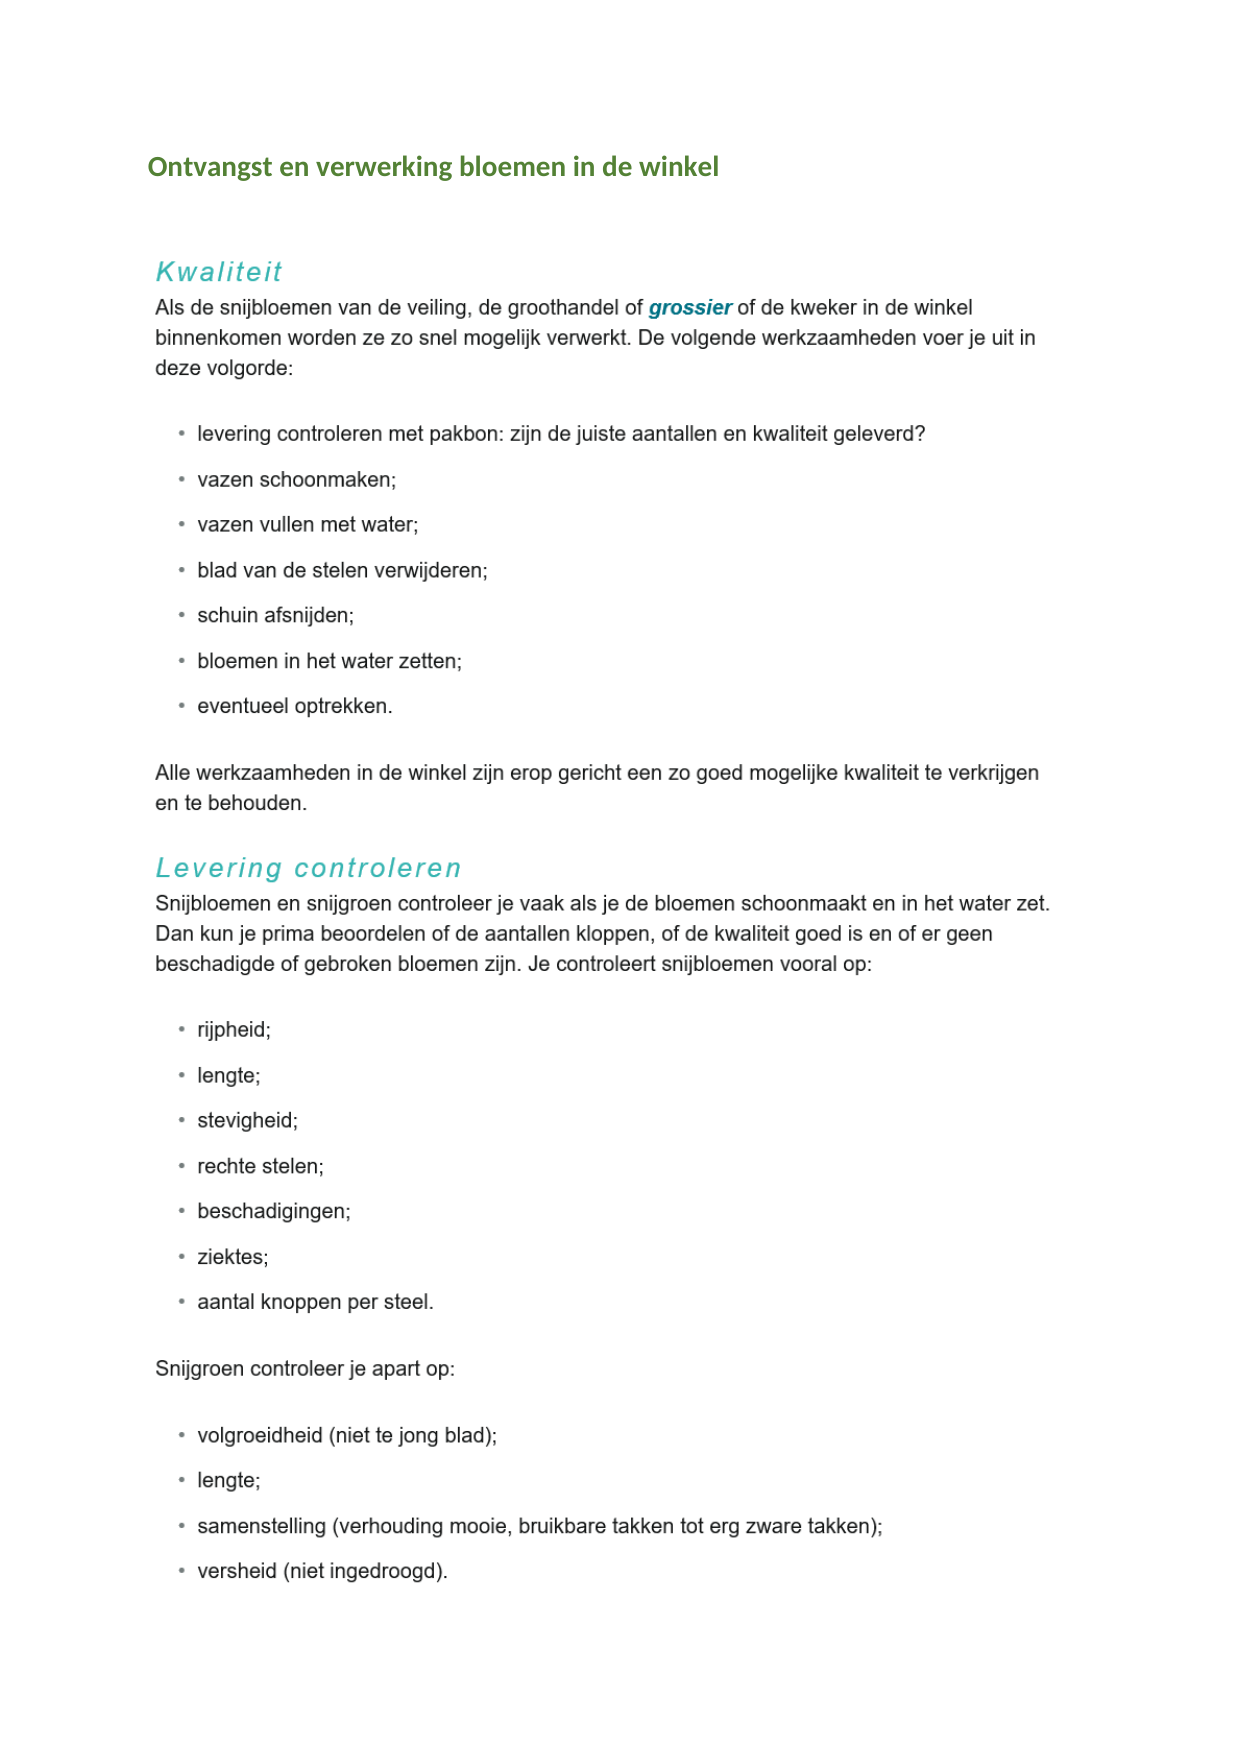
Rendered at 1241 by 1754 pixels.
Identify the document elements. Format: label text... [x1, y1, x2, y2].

text Ontvangst en verwerking bloemen in de winkel [148, 148, 1093, 183]
